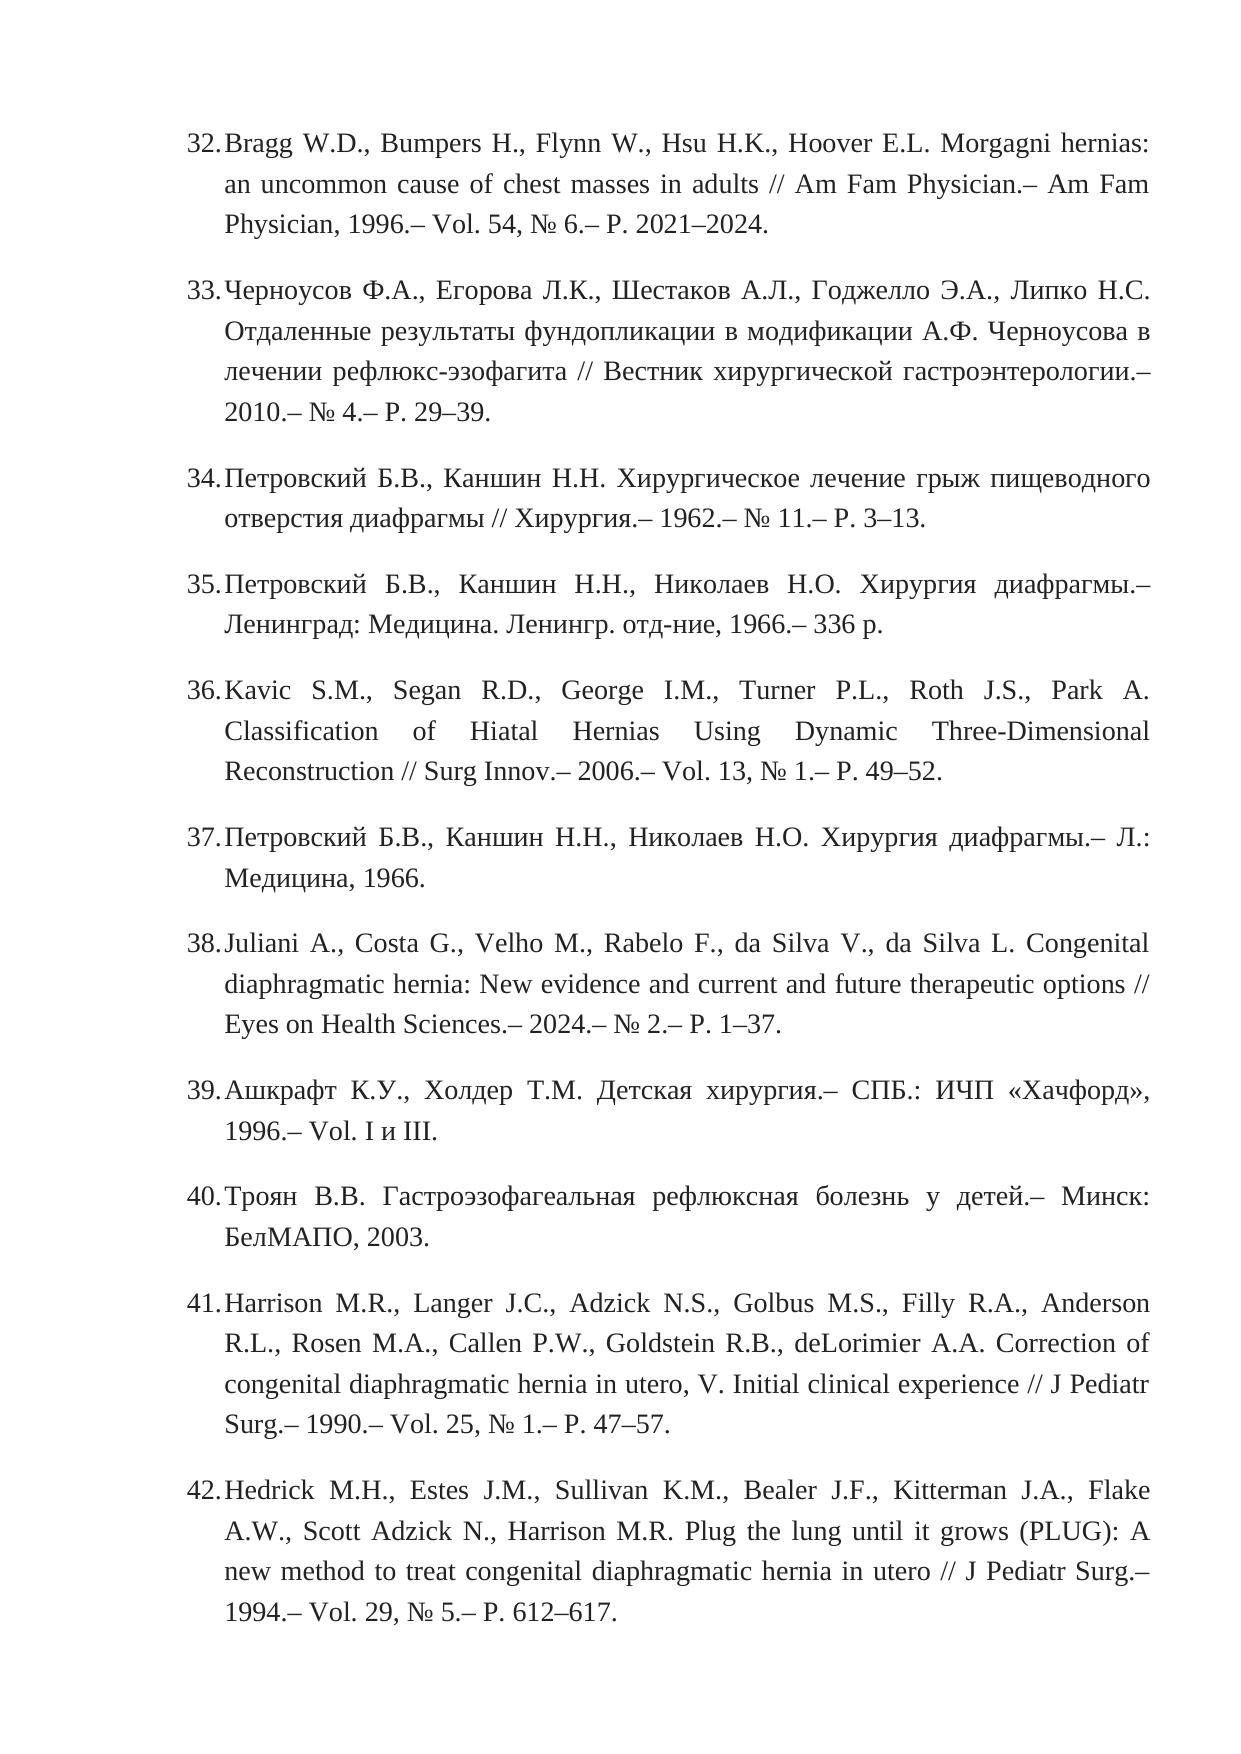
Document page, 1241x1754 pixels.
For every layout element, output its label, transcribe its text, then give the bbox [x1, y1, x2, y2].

list Hedrick M.H., Estes J.M., Sullivan K.M., Bealer J.F., Kitterman J.A., Flake A.W., Scott Adzick N., Harrison M.R. Plug the lung until it grows (PLUG): A new method to treat congenital diaphragmatic hernia in utero // J Pediatr Surg.– 1994.– Vol. 29, № 5.– P. 612–617. [187, 1465, 1152, 1627]
list Juliani A., Costa G., Velho M., Rabelo F., da Silva V., da Silva L. Congenital diaphragmatic hernia: New evidence and current and future therapeutic options // Eyes on Health Sciences.– 2024.– № 2.– P. 1–37. [187, 918, 1152, 1040]
list Ашкрафт К.У., Холдер Т.М. Детская хирургия.– СПБ.: ИЧП «Хачфорд», 1996.– Vol. I и III. [187, 1065, 1152, 1146]
list Bragg W.D., Bumpers H., Flynn W., Hsu H.K., Hoover E.L. Morgagni hernias: an uncommon cause of chest masses in adults // Am Fam Physician.– Am Fam Physician, 1996.– Vol. 54, № 6.– P. 2021–2024. [187, 118, 1152, 240]
list Троян В.В. Гастроэзофагеальная рефлюксная болезнь у детей.– Минск: БелМАПО, 2003. [187, 1171, 1152, 1252]
list Петровский Б.В., Каншин Н.Н. Хирургическое лечение грыж пищеводного отверстия диафрагмы // Хирургия.– 1962.– № 11.– P. 3–13. [187, 452, 1152, 534]
list Черноусов Ф.А., Егорова Л.К., Шестаков А.Л., Годжелло Э.А., Липко Н.С. Отдаленные результаты фундопликации в модификации А.Ф. Черноусова в лечении рефлюкс-эзофагита // Вестник хирургической гастроэнтерологии.– 2010.– № 4.– P. 29–39. [187, 265, 1152, 427]
list Harrison M.R., Langer J.C., Adzick N.S., Golbus M.S., Filly R.A., Anderson R.L., Rosen M.A., Callen P.W., Goldstein R.B., deLorimier A.A. Correction of congenital diaphragmatic hernia in utero, V. Initial clinical experience // J Pediatr Surg.– 1990.– Vol. 25, № 1.– P. 47–57. [187, 1277, 1152, 1440]
list Kavic S.M., Segan R.D., George I.M., Turner P.L., Roth J.S., Park A. Classification of Hiatal Hernias Using Dynamic Three-Dimensional Reconstruction // Surg Innov.– 2006.– Vol. 13, № 1.– P. 49–52. [187, 665, 1152, 787]
list Петровский Б.В., Каншин Н.Н., Николаев Н.О. Хирургия диафрагмы.– Л.: Медицина, 1966. [187, 812, 1152, 893]
list Петровский Б.В., Каншин Н.Н., Николаев Н.О. Хирургия диафрагмы.– Ленинград: Медицина. Ленингр. отд-ние, 1966.– 336 p. [187, 559, 1152, 640]
